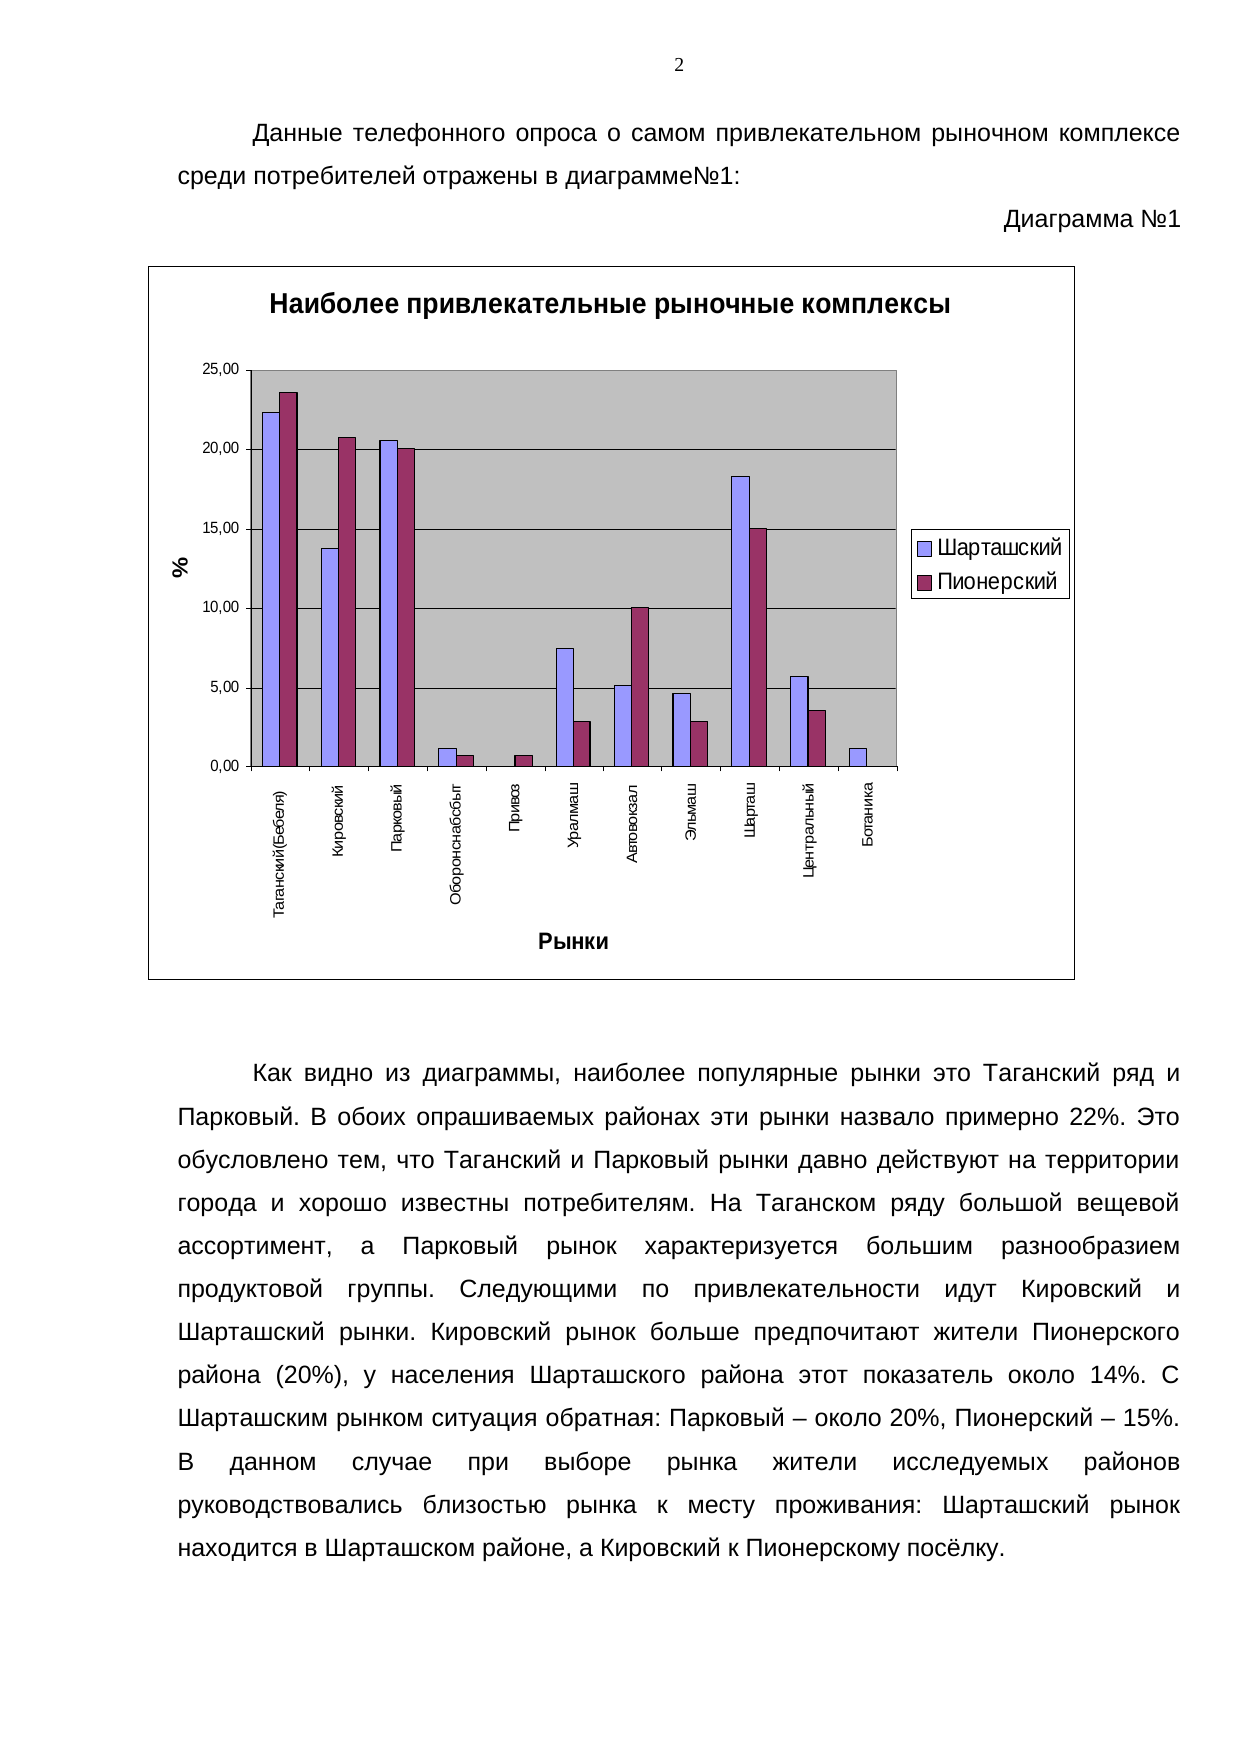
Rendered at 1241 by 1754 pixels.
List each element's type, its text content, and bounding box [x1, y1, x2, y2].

text Данные телефонного опроса о самом привлекательном рыночном комплексе среди потребителей отражены в диаграмме№1: [177, 118, 1181, 190]
text Как видно из диаграммы, наиболее популярные рынки это Таганский ряд и Парковый. В обоих опрашиваемых районах эти рынки назвало примерно 22%. Это обусловлено тем, что Таганский и Парковый рынки давно действуют на территории города и хорошо известны потребителям. На Таганском ряду большой вещевой ассортимент, а Парковый рынок характеризуется большим разнообразием продуктовой группы. Следующими по привлекательности идут Кировский и Шарташский рынки. Кировский рынок больше предпочитают жители Пионерского района (20%), у населения Шарташского района этот показатель около 14%. С Шарташским рынком ситуация обратная: Парковый – около 20%, Пионерский – 15%. В данном случае при выборе рынка жители исследуемых районов руководствовались близостью рынка к месту проживания: Шарташский рынок находится в Шарташском районе, а Кировский к Пионерскому посёлку. [177, 1058, 1181, 1561]
text Диаграмма №1 [177, 204, 1181, 233]
